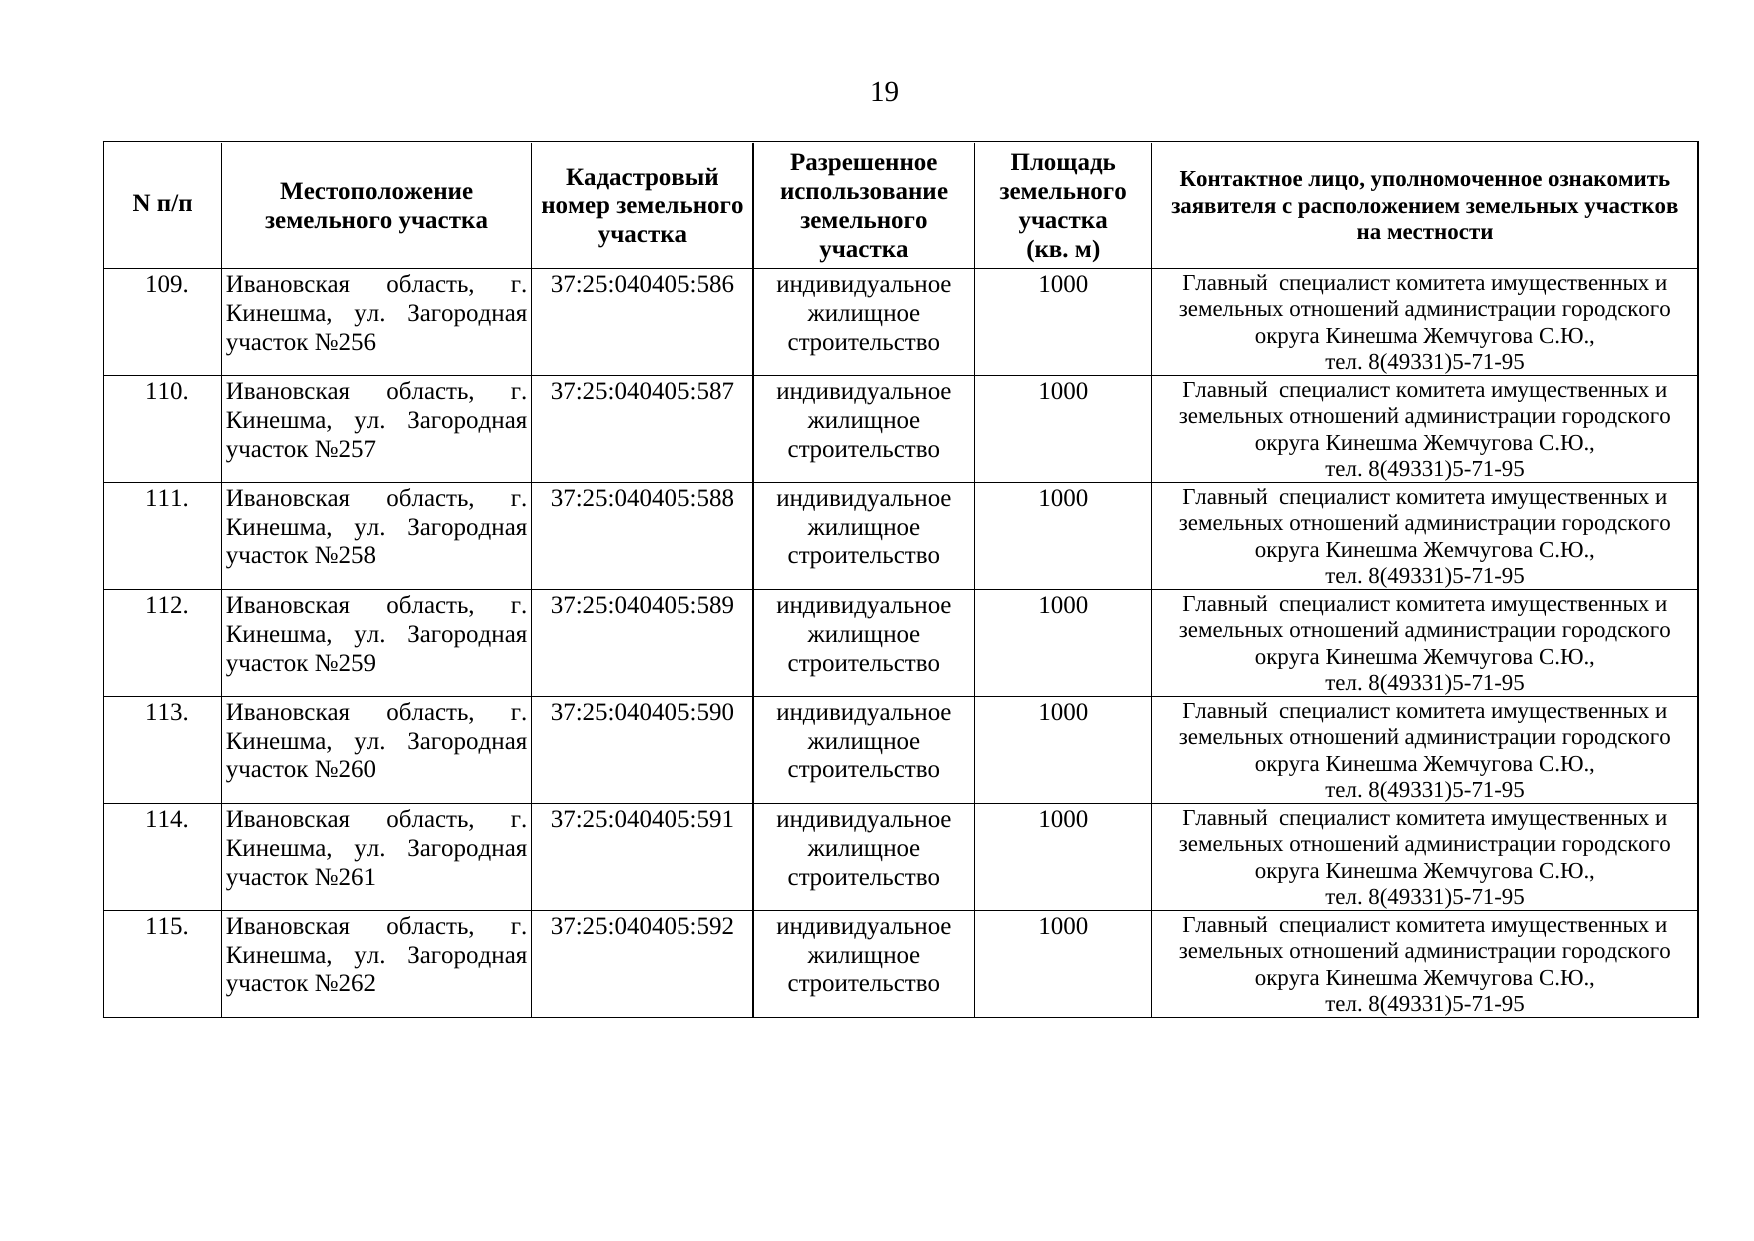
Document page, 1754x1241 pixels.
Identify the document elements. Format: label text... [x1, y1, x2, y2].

table_cell [104, 483, 221, 588]
table_cell Ивановская область, г. Кинешма, ул. Загородная участок №260 [222, 697, 531, 802]
table_cell [104, 269, 221, 374]
table_cell 1000 [975, 911, 1151, 1016]
table_cell Главный специалист комитета имущественных и земельных отношений администрации городского округа Кинешма Жемчугова С.Ю., тел. 8(49331)5-71-95 [1152, 376, 1697, 482]
table_header Площадь земельного участка (кв. м) [975, 142, 1151, 268]
table_cell Ивановская область, г. Кинешма, ул. Загородная участок №258 [222, 483, 531, 588]
table_cell [104, 590, 221, 696]
table_cell 1000 [975, 269, 1151, 374]
table_cell Главный специалист комитета имущественных и земельных отношений администрации городского округа Кинешма Жемчугова С.Ю., тел. 8(49331)5-71-95 [1152, 483, 1697, 588]
table_cell 37:25:040405:592 [532, 911, 752, 1016]
table_cell 37:25:040405:590 [532, 697, 752, 802]
table_cell индивидуальное жилищное строительство [754, 376, 974, 482]
table_cell 1000 [975, 590, 1151, 696]
table_cell 37:25:040405:591 [532, 804, 752, 909]
table_cell Ивановская область, г. Кинешма, ул. Загородная участок №262 [222, 911, 531, 1016]
table_cell индивидуальное жилищное строительство [754, 911, 974, 1016]
table_header Местоположение земельного участка [222, 142, 531, 268]
table_cell 37:25:040405:588 [532, 483, 752, 588]
table_cell [104, 804, 221, 909]
table_header N п/п [104, 142, 221, 268]
table_cell индивидуальное жилищное строительство [754, 590, 974, 696]
table_cell 1000 [975, 483, 1151, 588]
table_cell Главный специалист комитета имущественных и земельных отношений администрации городского округа Кинешма Жемчугова С.Ю., тел. 8(49331)5-71-95 [1152, 804, 1697, 909]
table_cell индивидуальное жилищное строительство [754, 697, 974, 802]
table_cell индивидуальное жилищное строительство [754, 483, 974, 588]
table_cell Ивановская область, г. Кинешма, ул. Загородная участок №261 [222, 804, 531, 909]
table_cell Ивановская область, г. Кинешма, ул. Загородная участок №259 [222, 590, 531, 696]
table_cell 37:25:040405:587 [532, 376, 752, 482]
table_cell Ивановская область, г. Кинешма, ул. Загородная участок №257 [222, 376, 531, 482]
table_cell Главный специалист комитета имущественных и земельных отношений администрации городского округа Кинешма Жемчугова С.Ю., тел. 8(49331)5-71-95 [1152, 697, 1697, 802]
table_cell [104, 911, 221, 1016]
table_cell 1000 [975, 376, 1151, 482]
table_cell 1000 [975, 697, 1151, 802]
table_cell Главный специалист комитета имущественных и земельных отношений администрации городского округа Кинешма Жемчугова С.Ю., тел. 8(49331)5-71-95 [1152, 269, 1697, 374]
table_cell индивидуальное жилищное строительство [754, 804, 974, 909]
table_header Контактное лицо, уполномоченное ознакомить заявителя с расположением земельных участков на местности [1152, 142, 1697, 268]
table_cell Главный специалист комитета имущественных и земельных отношений администрации городского округа Кинешма Жемчугова С.Ю., тел. 8(49331)5-71-95 [1152, 911, 1697, 1016]
table_cell [104, 697, 221, 802]
table_cell [104, 376, 221, 482]
table_header Кадастровый номер земельного участка [532, 142, 753, 268]
table_cell Главный специалист комитета имущественных и земельных отношений администрации городского округа Кинешма Жемчугова С.Ю., тел. 8(49331)5-71-95 [1152, 590, 1697, 696]
table_cell 37:25:040405:589 [532, 590, 752, 696]
table_cell 37:25:040405:586 [532, 269, 752, 374]
table_cell индивидуальное жилищное строительство [754, 269, 974, 374]
table_cell Ивановская область, г. Кинешма, ул. Загородная участок №256 [222, 269, 531, 374]
table_header Разрешенное использование земельного участка [754, 142, 974, 268]
table_cell 1000 [975, 804, 1151, 909]
